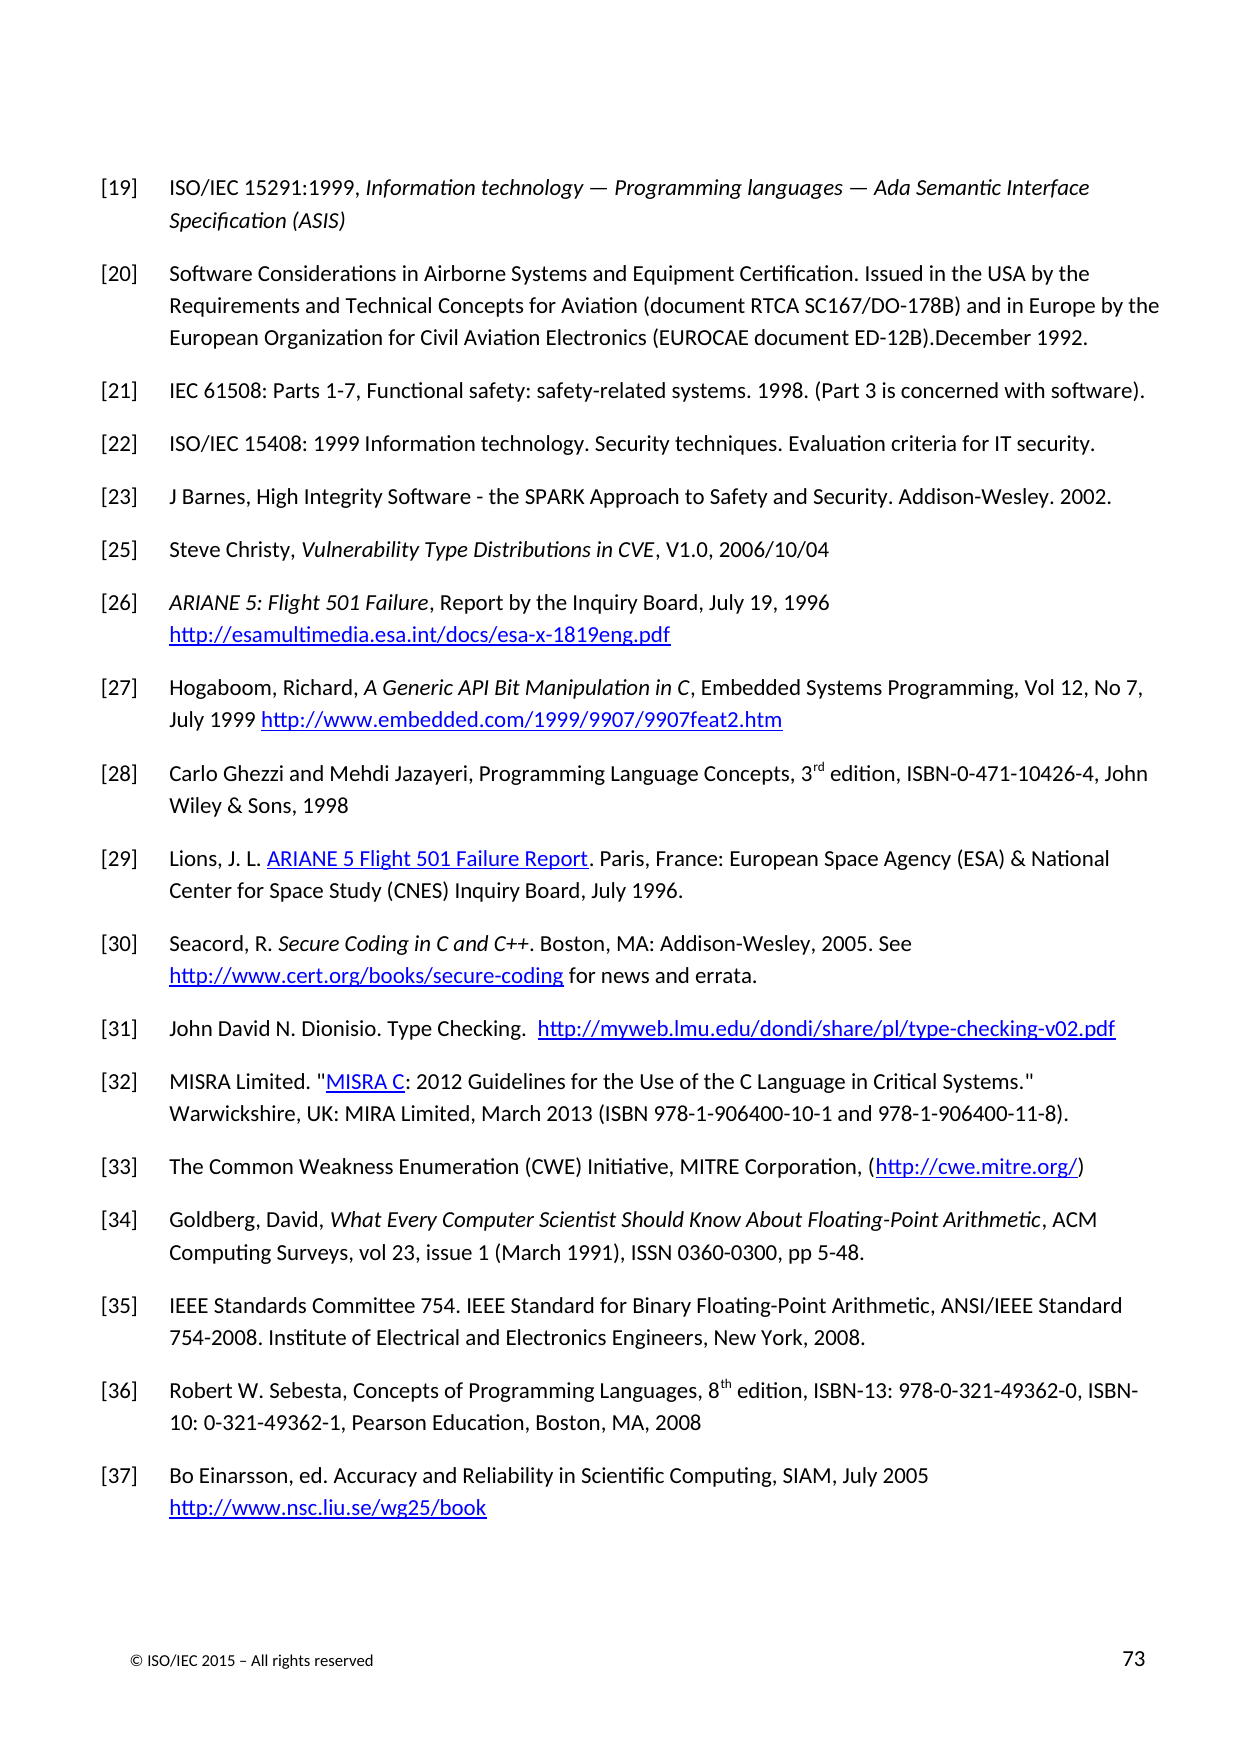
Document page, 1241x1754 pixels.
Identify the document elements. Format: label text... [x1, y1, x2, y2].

text [37] Bo Einarsson, ed. Accuracy and Reliability in Scientific Computing, SIAM, July 2005 http://www.nsc.liu.se/wg25/book [101, 1461, 1164, 1521]
text [29] Lions, J. L. ARIANE 5 Flight 501 Failure Report. Paris, France: European Space Agency (ESA) & National Center for Space Study (CNES) Inquiry Board, July 1996. [101, 844, 1164, 904]
text [33] The Common Weakness Enumeration (CWE) Initiative, MITRE Corporation, (http://cwe.mitre.org/) [101, 1152, 1164, 1181]
text [35] IEEE Standards Committee 754. IEEE Standard for Binary Floating-Point Arithmetic, ANSI/IEEE Standard 754-2008. Institute of Electrical and Electronics Engineers, New York, 2008. [101, 1291, 1164, 1351]
text [28] Carlo Ghezzi and Mehdi Jazayeri, Programming Language Concepts, 3rd edition, ISBN-0-471-10426-4, John Wiley & Sons, 1998 [101, 759, 1164, 819]
text [22] ISO/IEC 15408: 1999 Information technology. Security techniques. Evaluation criteria for IT security. [101, 429, 1164, 457]
text [19] ISO/IEC 15291:1999, Information technology — Programming languages — Ada Semantic Interface Specification (ASIS) [101, 173, 1164, 234]
text [34] Goldberg, David, What Every Computer Scientist Should Know About Floating-Point Arithmetic, ACM Computing Surveys, vol 23, issue 1 (March 1991), ISSN 0360-0300, pp 5-48. [101, 1206, 1164, 1266]
text [31] John David N. Dionisio. Type Checking. http://myweb.lmu.edu/dondi/share/pl/type-checking-v02.pdf [101, 1014, 1164, 1042]
text [20] Software Considerations in Airborne Systems and Equipment Certification. Issued in the USA by the Requirements and Technical Concepts for Aviation (document RTCA SC167/DO-178B) and in Europe by the European Organization for Civil Aviation Electronics (EUROCAE document ED-12B).December 1992. [101, 259, 1164, 351]
text [26] ARIANE 5: Flight 501 Failure, Report by the Inquiry Board, July 19, 1996 http://esamultimedia.esa.int/docs/esa-x-1819eng.pdf [101, 588, 1164, 648]
text [23] J Barnes, High Integrity Software - the SPARK Approach to Safety and Security. Addison-Wesley. 2002. [101, 482, 1164, 510]
text [36] Robert W. Sebesta, Concepts of Programming Languages, 8th edition, ISBN-13: 978-0-321-49362-0, ISBN-10: 0-321-49362-1, Pearson Education, Boston, MA, 2008 [101, 1376, 1164, 1436]
text [25] Steve Christy, Vulnerability Type Distributions in CVE, V1.0, 2006/10/04 [101, 535, 1164, 563]
text [21] IEC 61508: Parts 1-7, Functional safety: safety-related systems. 1998. (Part 3 is concerned with software). [101, 376, 1164, 404]
text [32] MISRA Limited. "MISRA C: 2012 Guidelines for the Use of the C Language in Critical Systems." Warwickshire, UK: MIRA Limited, March 2013 (ISBN 978-1-906400-10-1 and 978-1-906400-11-8). [101, 1067, 1164, 1127]
text [30] Seacord, R. Secure Coding in C and C++. Boston, MA: Addison-Wesley, 2005. See http://www.cert.org/books/secure-coding for news and errata. [101, 929, 1164, 989]
text [27] Hogaboom, Richard, A Generic API Bit Manipulation in C, Embedded Systems Programming, Vol 12, No 7, July 1999 http://www.embedded.com/1999/9907/9907feat2.htm [101, 673, 1164, 734]
